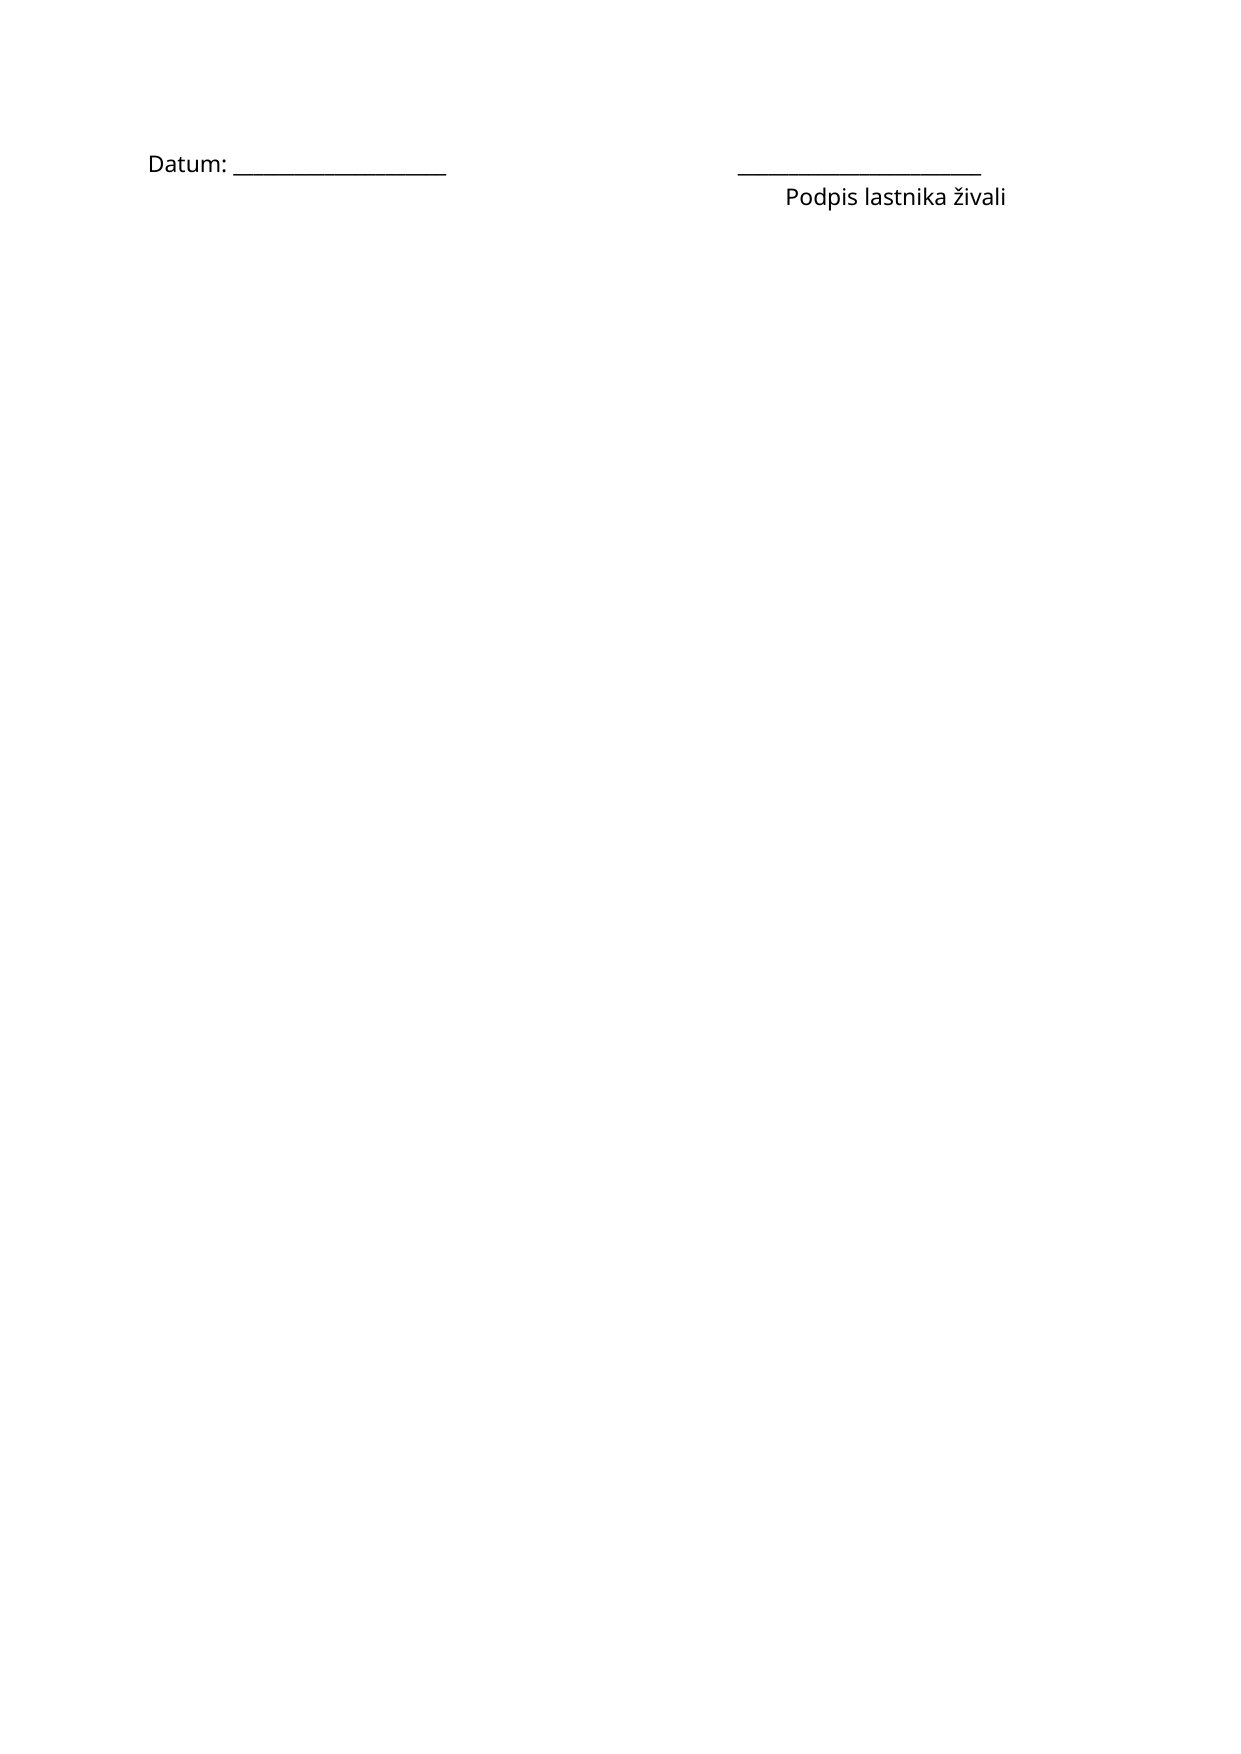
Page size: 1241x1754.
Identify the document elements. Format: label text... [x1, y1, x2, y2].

text Podpis lastnika živali [664, 181, 1093, 213]
text Datum: _____________________ ________________________ [148, 148, 1093, 179]
